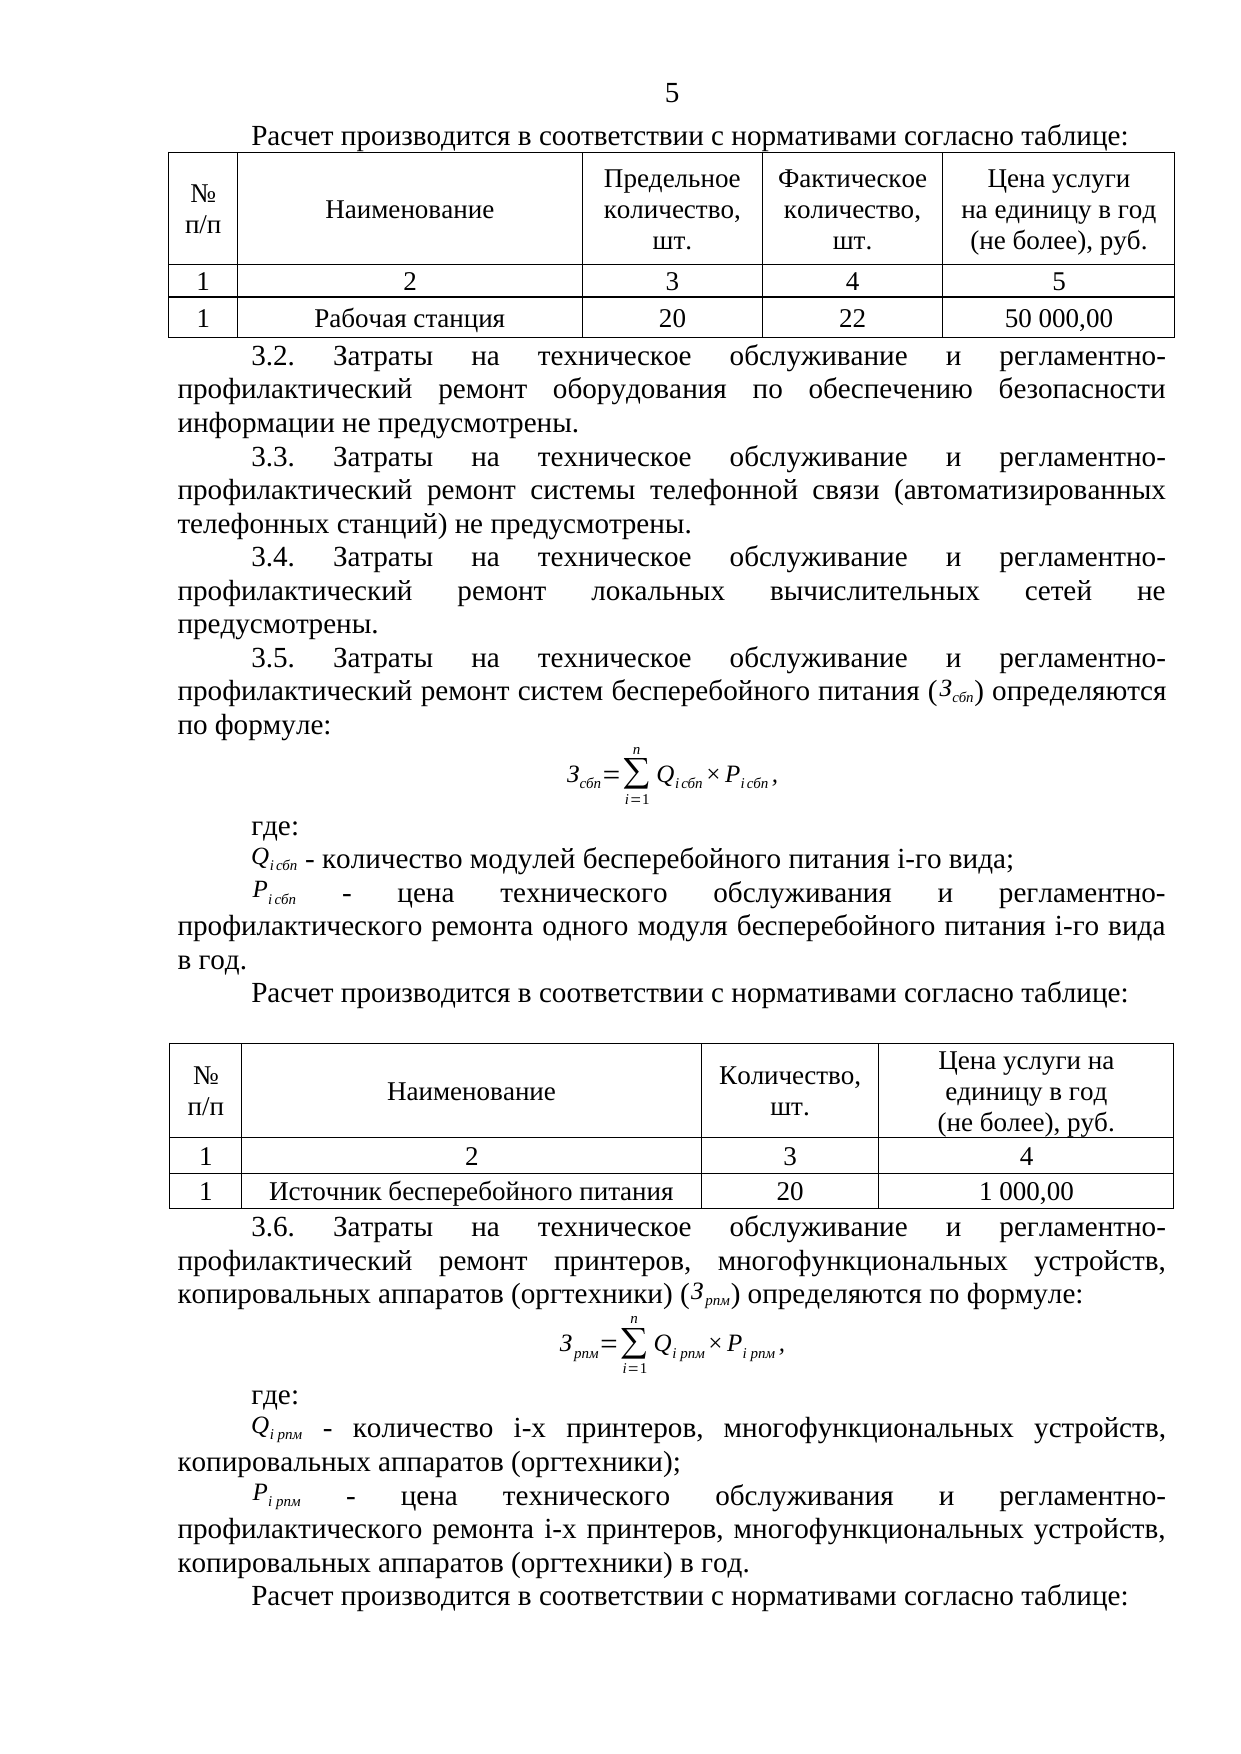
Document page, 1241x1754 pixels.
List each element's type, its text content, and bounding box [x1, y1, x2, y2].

table_cell 1 [170, 1138, 241, 1173]
text где: [177, 808, 1166, 841]
table_cell 3 [583, 265, 762, 296]
table_cell 5 [943, 265, 1174, 296]
table_cell 2 [242, 1138, 701, 1173]
text - количество модулей бесперебойного питания i-го вида; [177, 841, 1166, 875]
table_cell 1 [169, 298, 237, 337]
text 3.3. Затраты на техническое обслуживание и регламентно-профилактический ремонт системы телефонной связи (автоматизированных телефонных станций) не предусмотрены. [177, 439, 1166, 539]
table_header Цена услуги на единицу в год (не более), руб. [943, 153, 1174, 264]
table_cell Рабочая станция [238, 298, 582, 337]
table_header Предельное количество, шт. [583, 153, 762, 264]
text Расчет производится в соответствии с нормативами согласно таблице: [177, 976, 1166, 1009]
text Расчет производится в соответствии с нормативами согласно таблице: [177, 118, 1166, 152]
table_cell 2 [238, 265, 582, 296]
text Расчет производится в соответствии с нормативами согласно таблице: [177, 1578, 1166, 1612]
table_cell 20 [702, 1174, 878, 1208]
text - количество i-х принтеров, многофункциональных устройств, копировальных аппаратов (оргтехники); [177, 1411, 1166, 1478]
table_header Количество, шт. [702, 1044, 878, 1137]
text где: [177, 1377, 1166, 1411]
table_cell 1 [170, 1174, 241, 1208]
table_cell 50 000,00 [943, 298, 1174, 337]
table_header № п/п [169, 153, 237, 264]
table_cell 20 [583, 298, 762, 337]
text 3.5. Затраты на техническое обслуживание и регламентно-профилактический ремонт систем бесперебойного питания () определяются по формуле: [177, 640, 1166, 741]
text 3.6. Затраты на техническое обслуживание и регламентно-профилактический ремонт принтеров, многофункциональных устройств, копировальных аппаратов (оргтехники) () определяются по формуле: [177, 1209, 1166, 1310]
table_cell 4 [879, 1138, 1173, 1173]
text 3.2. Затраты на техническое обслуживание и регламентно-профилактический ремонт оборудования по обеспечению безопасности информации не предусмотрены. [177, 338, 1166, 439]
table_header Цена услуги на единицу в год (не более), руб. [879, 1044, 1173, 1137]
text - цена технического обслуживания и регламентно-профилактического ремонта одного модуля бесперебойного питания i-го вида в год. [177, 875, 1166, 976]
table_header № п/п [170, 1044, 241, 1137]
table_header Наименование [238, 153, 582, 264]
text - цена технического обслуживания и регламентно-профилактического ремонта i-х принтеров, многофункциональных устройств, копировальных аппаратов (оргтехники) в год. [177, 1478, 1166, 1578]
table_cell 1 000,00 [879, 1174, 1173, 1208]
text 3.4. Затраты на техническое обслуживание и регламентно-профилактический ремонт локальных вычислительных сетей не предусмотрены. [177, 539, 1166, 640]
table_header Фактическое количество, шт. [763, 153, 942, 264]
table_cell Источник бесперебойного питания [242, 1174, 701, 1208]
table_cell 22 [763, 298, 942, 337]
table_header Наименование [242, 1044, 701, 1137]
table_cell 4 [763, 265, 942, 296]
table_cell 1 [169, 265, 237, 296]
table_cell 3 [702, 1138, 878, 1173]
